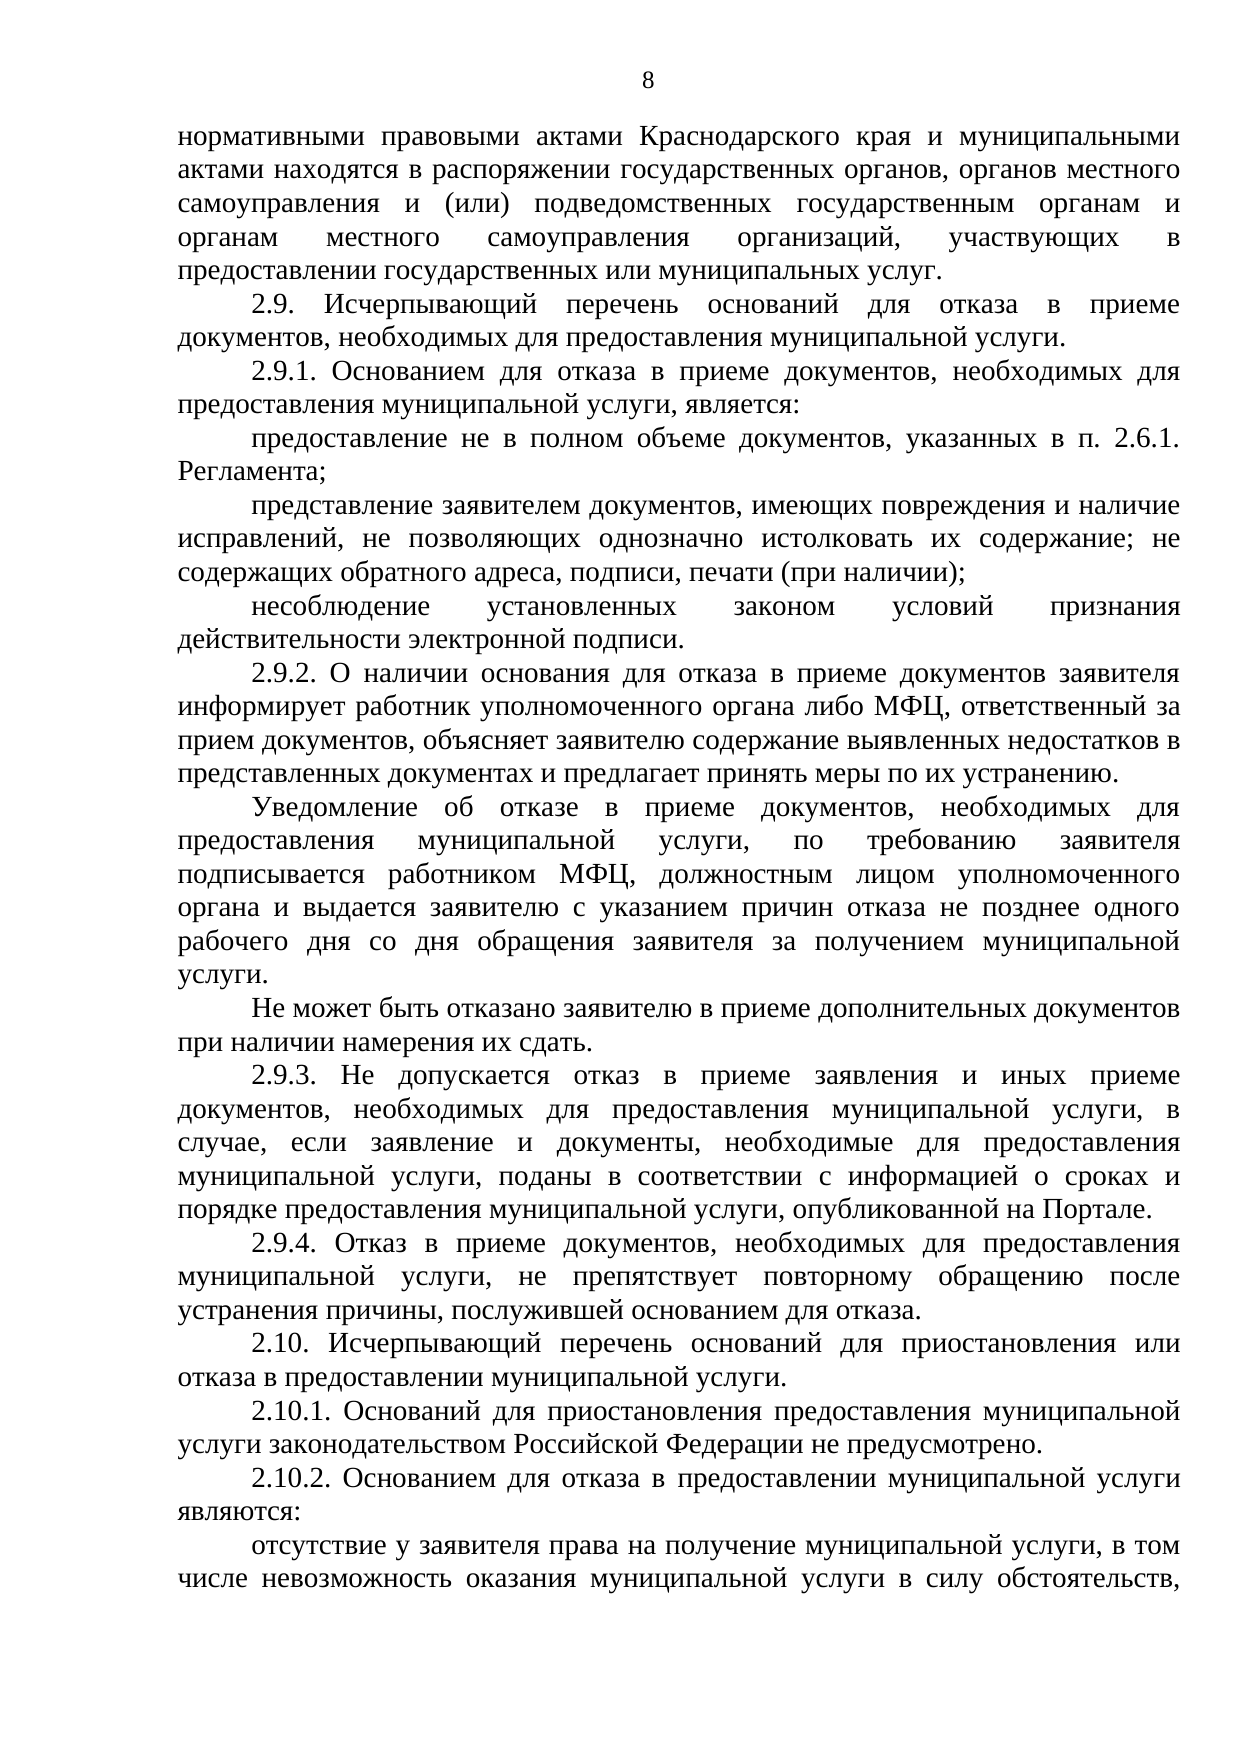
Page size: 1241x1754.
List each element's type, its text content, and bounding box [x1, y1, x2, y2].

text 2.9.4. Отказ в приеме документов, необходимых для предоставления муниципальной услуги, не препятствует повторному обращению после устранения причины, послужившей основанием для отказа. [177, 1225, 1181, 1326]
text представление заявителем документов, имеющих повреждения и наличие исправлений, не позволяющих однозначно истолковать их содержание; не содержащих обратного адреса, подписи, печати (при наличии); [177, 487, 1181, 588]
text 2.10.1. Оснований для приостановления предоставления муниципальной услуги законодательством Российской Федерации не предусмотрено. [177, 1393, 1181, 1460]
text Уведомление об отказе в приеме документов, необходимых для предоставления муниципальной услуги, по требованию заявителя подписывается работником МФЦ, должностным лицом уполномоченного органа и выдается заявителю с указанием причин отказа не позднее одного рабочего дня со дня обращения заявителя за получением муниципальной услуги. [177, 789, 1181, 990]
text 2.10.2. Основанием для отказа в предоставлении муниципальной услуги являются: [177, 1460, 1181, 1527]
text предоставление не в полном объеме документов, указанных в п. 2.6.1. Регламента; [177, 420, 1181, 487]
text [177, 1527, 1181, 1594]
text 2.9.1. Основанием для отказа в приеме документов, необходимых для предоставления муниципальной услуги, является: [177, 353, 1181, 420]
text 2.9.2. О наличии основания для отказа в приеме документов заявителя информирует работник уполномоченного органа либо МФЦ, ответственный за прием документов, объясняет заявителю содержание выявленных недостатков в представленных документах и предлагает принять меры по их устранению. [177, 655, 1181, 789]
text 2.9.3. Не допускается отказ в приеме заявления и иных приеме документов, необходимых для предоставления муниципальной услуги, в случае, если заявление и документы, необходимые для предоставления муниципальной услуги, поданы в соответствии с информацией о сроках и порядке предоставления муниципальной услуги, опубликованной на Портале. [177, 1057, 1181, 1225]
text Не может быть отказано заявителю в приеме дополнительных документов при наличии намерения их сдать. [177, 990, 1181, 1057]
text 2.10. Исчерпывающий перечень оснований для приостановления или отказа в предоставлении муниципальной услуги. [177, 1326, 1181, 1393]
text несоблюдение установленных законом условий признания действительности электронной подписи. [177, 588, 1181, 655]
text 2.9. Исчерпывающий перечень оснований для отказа в приеме документов, необходимых для предоставления муниципальной услуги. [177, 286, 1181, 353]
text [177, 118, 1181, 286]
